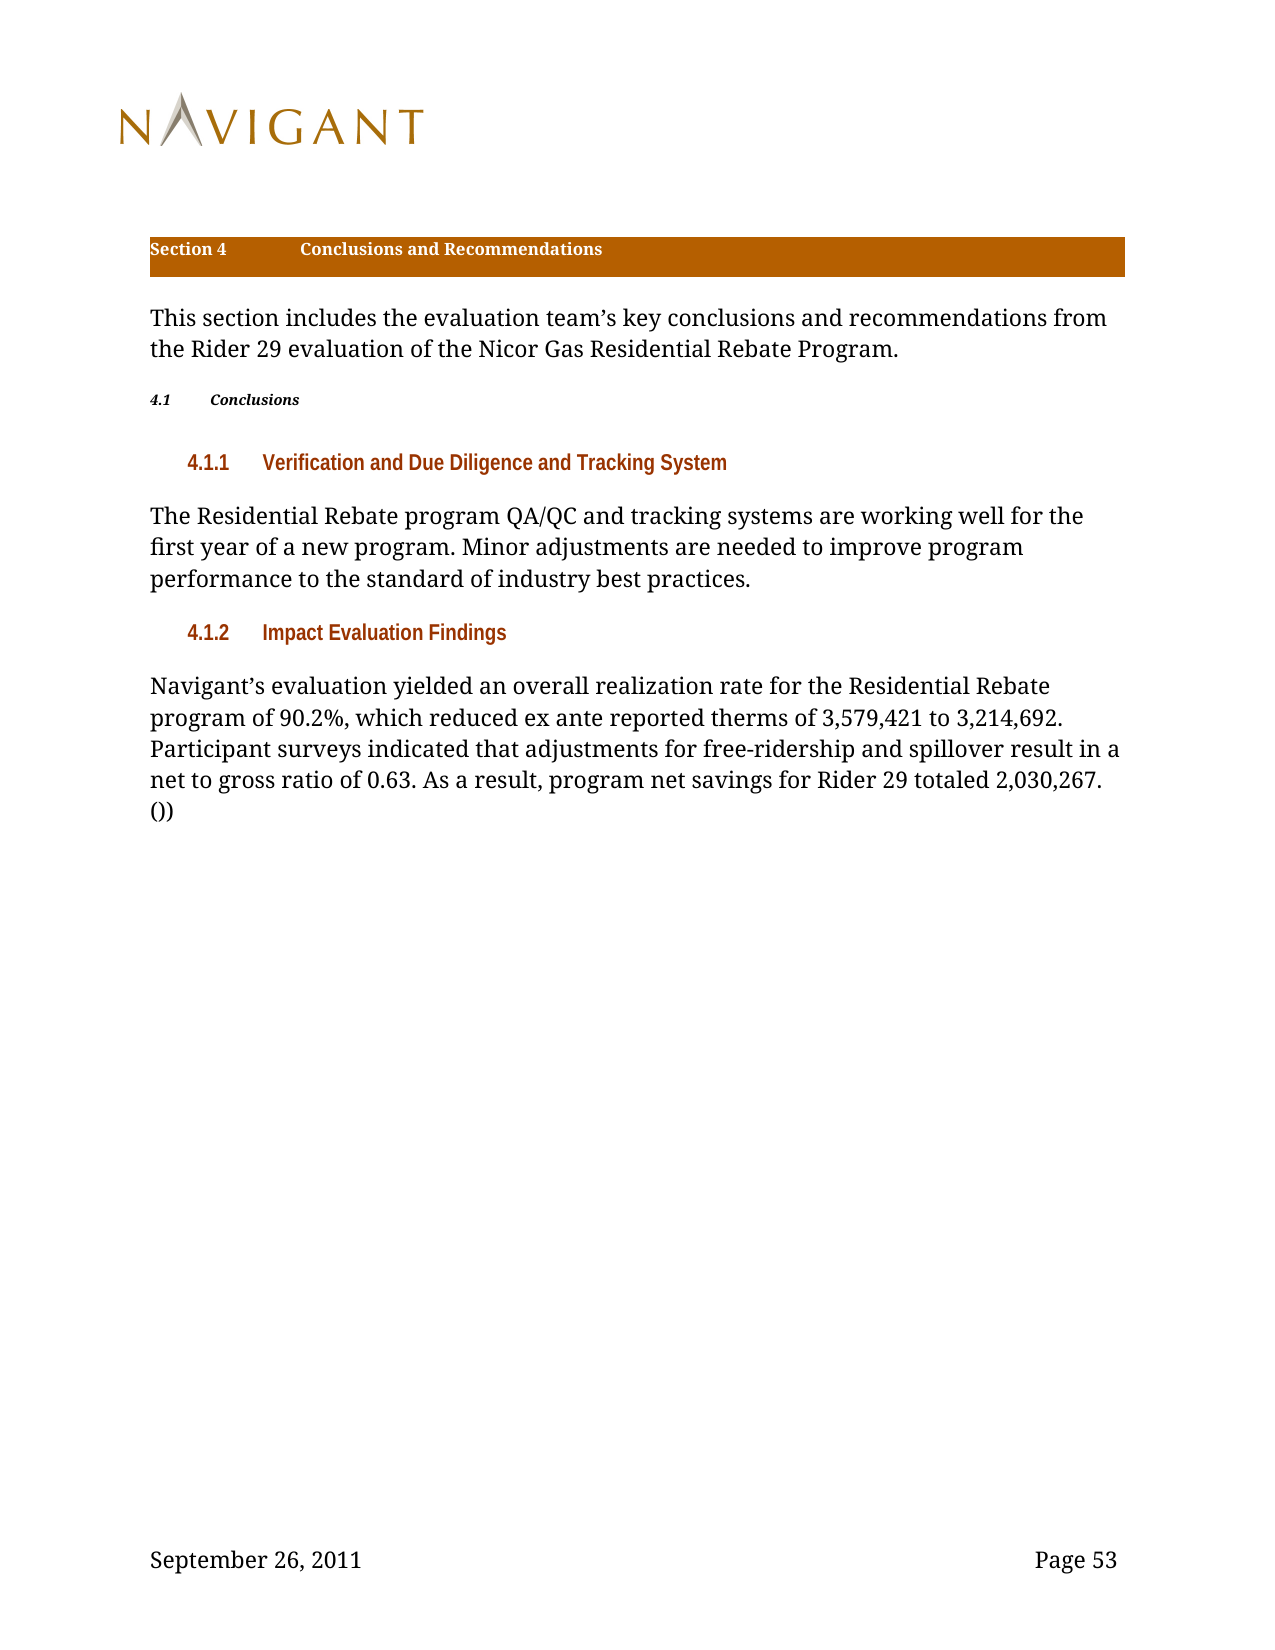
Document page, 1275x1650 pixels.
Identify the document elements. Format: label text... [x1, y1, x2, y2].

text This section includes the evaluation team’s key conclusions and recommendations from the Rider 29 evaluation of the Nicor Gas Residential Rebate Program. [150, 302, 1125, 365]
subtitle Conclusions and Recommendations [150, 237, 1125, 277]
subtitle Conclusions [150, 390, 1125, 424]
picture [120, 92, 424, 146]
subtitle Impact Evaluation Findings [187, 619, 1125, 645]
subtitle Verification and Due Diligence and Tracking System [187, 449, 1125, 475]
text The Residential Rebate program QA/QC and tracking systems are working well for the first year of a new program. Minor adjustments are needed to improve program performance to the standard of industry best practices. [150, 500, 1125, 594]
